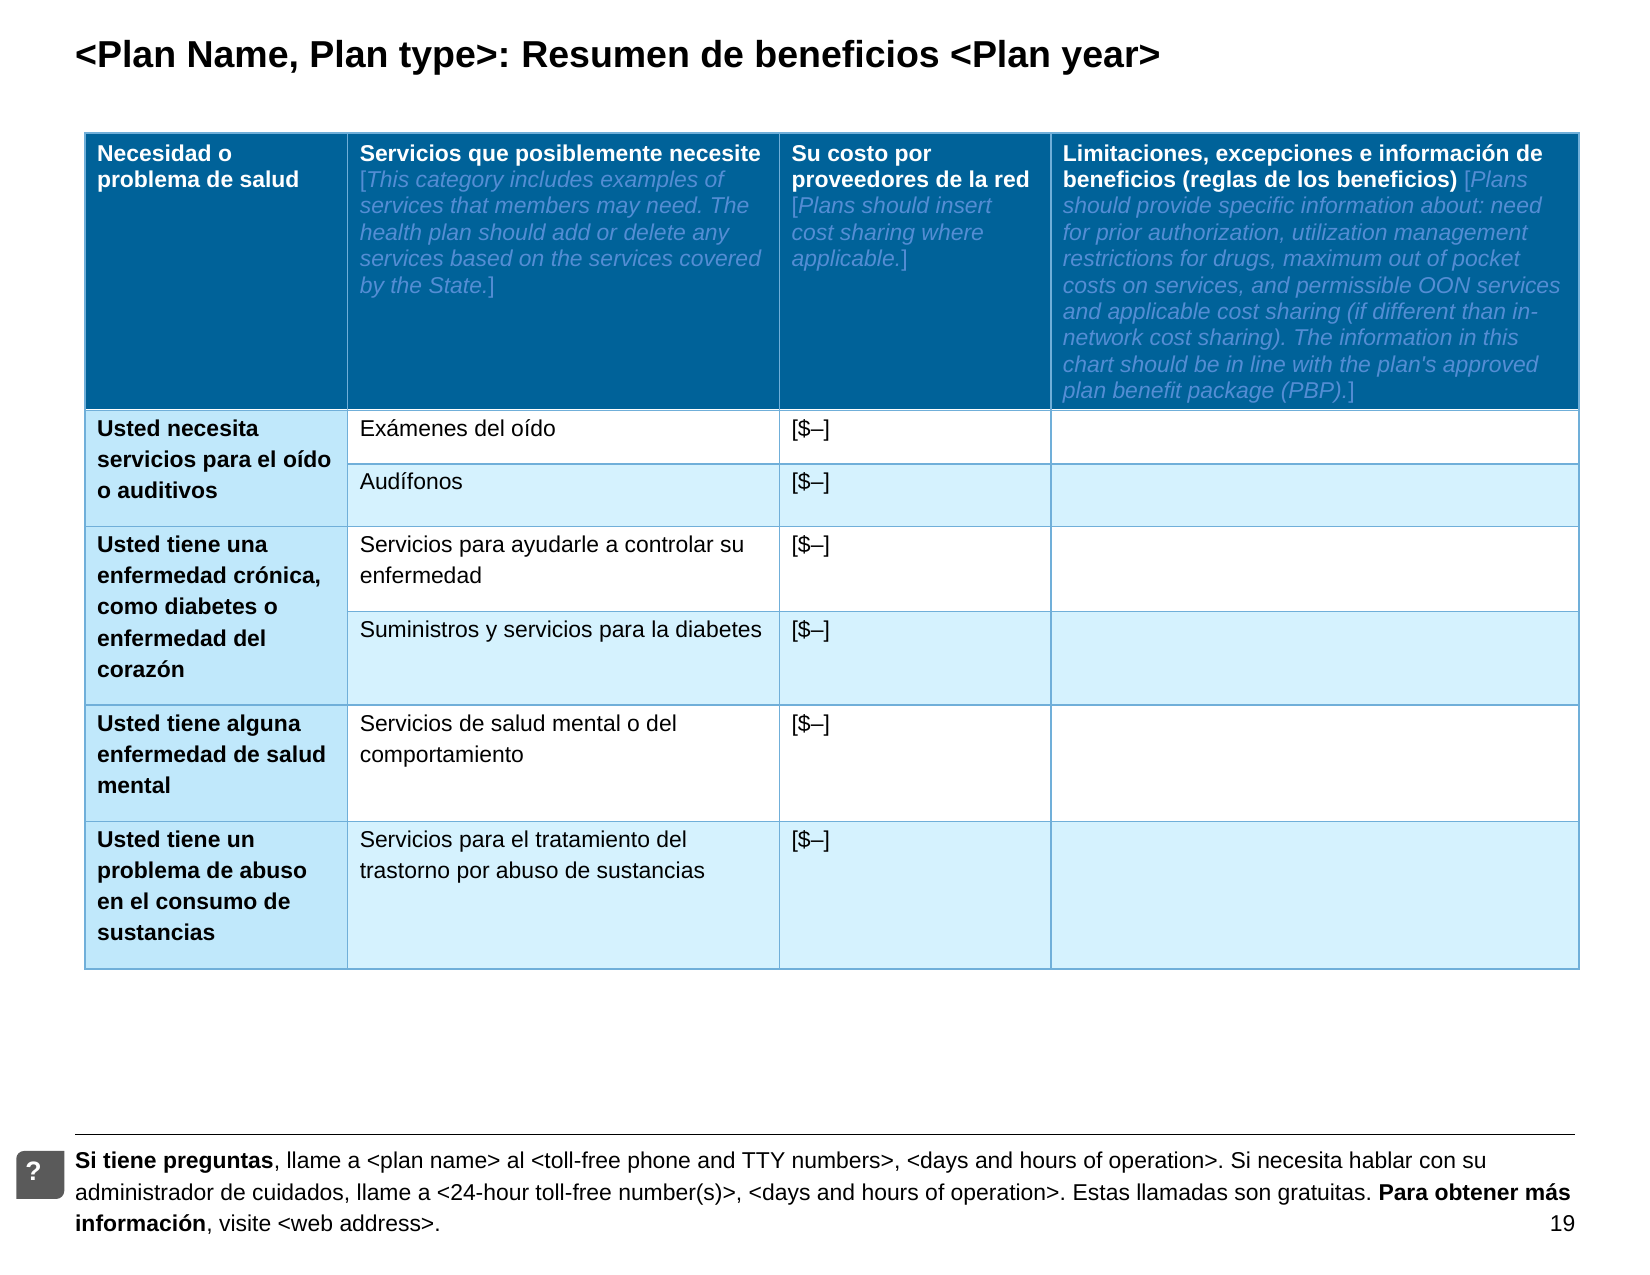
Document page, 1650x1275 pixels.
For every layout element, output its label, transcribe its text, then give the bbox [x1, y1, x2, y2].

table_cell [1052, 706, 1578, 821]
table_cell Servicios para el tratamiento del trastorno por abuso de sustancias [348, 822, 779, 968]
table_cell [$–] [780, 706, 1050, 821]
table_cell [1052, 527, 1578, 611]
table_header Necesidad o problema de salud [86, 134, 347, 409]
table_cell [$–] [780, 527, 1050, 611]
table_header Limitaciones, excepciones e información de beneficios (reglas de los beneficios) [Plans should provide specific information about: need for prior authorization, utilization management restrictions for drugs, maximum out of pocket costs on services, and permissible OON services and applicable cost sharing (if different than in-network cost sharing). The information in this chart should be in line with the plan's approved plan benefit package (PBP).] [1052, 134, 1578, 409]
table_cell Usted necesita servicios para el oído o auditivos [86, 411, 347, 526]
table_cell [1052, 822, 1578, 968]
table_cell Servicios de salud mental o del comportamiento [348, 706, 779, 821]
table_cell Audífonos [348, 465, 779, 526]
table_cell Usted tiene una enfermedad crónica, como diabetes o enfermedad del corazón [86, 527, 347, 704]
table_header Su costo por proveedores de la red [Plans should insert cost sharing where applicable.] [780, 134, 1050, 409]
table_cell Usted tiene alguna enfermedad de salud mental [86, 706, 347, 821]
table_cell [$–] [780, 465, 1050, 526]
table_cell Exámenes del oído [348, 411, 779, 463]
table_cell [1052, 411, 1578, 463]
table_cell Suministros y servicios para la diabetes [348, 612, 779, 704]
table_cell [1052, 465, 1578, 526]
table_cell Usted tiene un problema de abuso en el consumo de sustancias [86, 822, 347, 968]
table_cell [$–] [780, 411, 1050, 463]
table_cell Servicios para ayudarle a controlar su enfermedad [348, 527, 779, 611]
table_cell [1052, 612, 1578, 704]
table_header Servicios que posiblemente necesite [This category includes examples of services that members may need. The health plan should add or delete any services based on the services covered by the State.] [348, 134, 779, 409]
table_cell [$–] [780, 822, 1050, 968]
table_cell [$–] [780, 612, 1050, 704]
